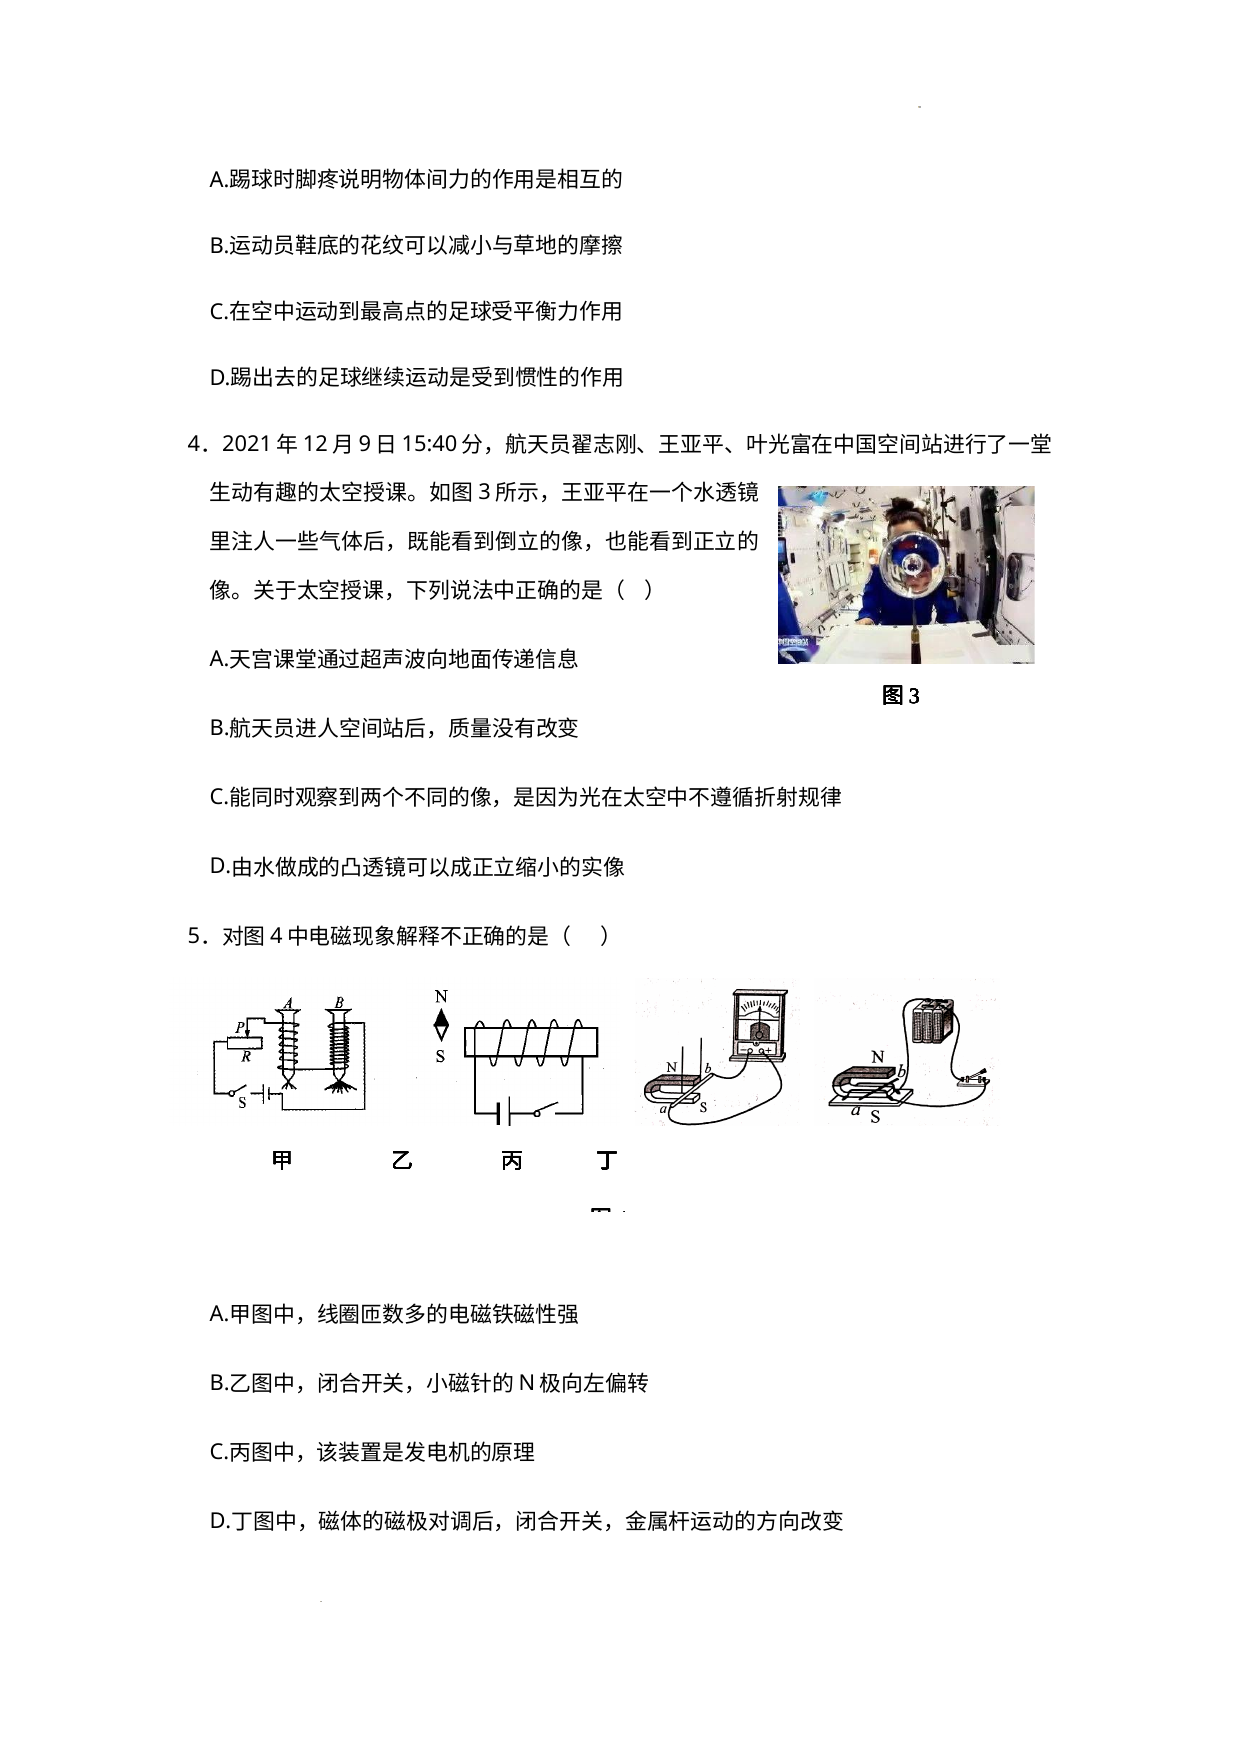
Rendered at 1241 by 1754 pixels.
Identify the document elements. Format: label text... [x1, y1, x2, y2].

picture [778, 486, 1035, 664]
list C.丙图中，该装置是发电机的原理 [209, 1434, 1053, 1467]
list C.能同时观察到两个不同的像，是因为光在太空中不遵循折射规律 [209, 780, 1053, 812]
list D.由水做成的凸透镜可以成正立缩小的实像 [209, 849, 1053, 882]
list A.天宫课堂通过超声波向地面传递信息 [209, 642, 1053, 674]
list A.踢球时脚疼说明物体间力的作用是相互的 [209, 162, 1053, 194]
list B.航天员进人空间站后，质量没有改变 [209, 711, 1053, 743]
list D.踢出去的足球继续运动是受到惯性的作用 [209, 360, 1053, 393]
picture [406, 977, 621, 1126]
list 5．对图4中电磁现象解释不正确的是（ ） [187, 918, 1053, 951]
picture [168, 977, 392, 1126]
list C.在空中运动到最高点的足球受平衡力作用 [209, 294, 1053, 327]
picture [814, 978, 1001, 1126]
picture [634, 978, 800, 1126]
list B.运动员鞋底的花纹可以减小与草地的摩擦 [209, 228, 1053, 261]
list 4．2021年12月9日15:40分，航天员翟志刚、王亚平、叶光富在中国空间站进行了一堂生动有趣的太空授课。如图3所示，王亚平在一个水透镜里注人一些气体后，既能看到倒立的像，也能看到正立的像。关于太空授课，下列说法中正确的是（ ） [187, 426, 1053, 605]
list B.乙图中，闭合开关，小磁针的N极向左偏转 [209, 1365, 1053, 1398]
list D.丁图中，磁体的磁极对调后，闭合开关，金属杆运动的方向改变 [209, 1504, 1053, 1536]
